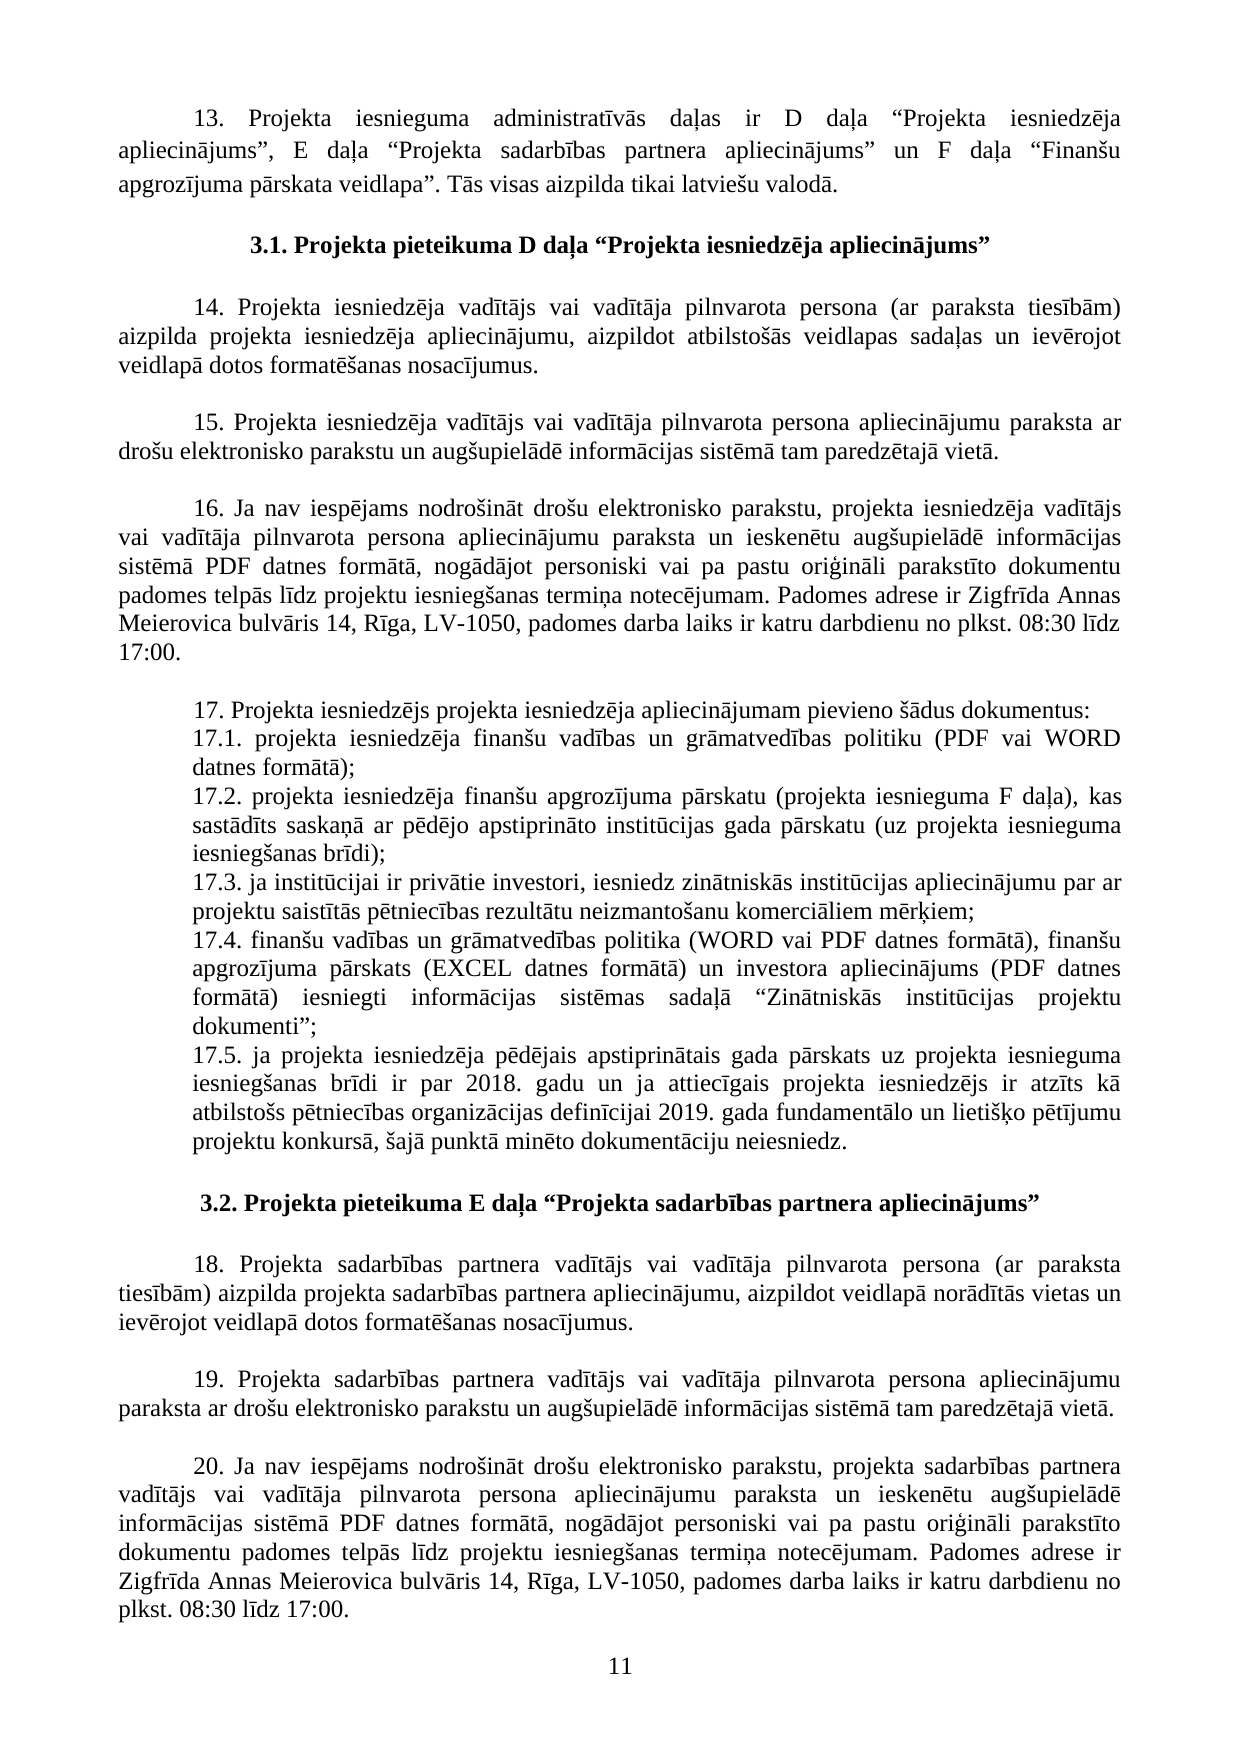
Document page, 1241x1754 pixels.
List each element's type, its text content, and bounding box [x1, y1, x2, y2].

list 15. Projekta iesniedzēja vadītājs vai vadītāja pilnvarota persona apliecinājumu paraksta ar drošu elektronisko parakstu un augšupielādē informācijas sistēmā tam paredzētajā vietā. [118, 407, 1122, 465]
text 13. Projekta iesnieguma administratīvās daļas ir D daļa “Projekta iesniedzēja apliecinājums”, E daļa “Projekta sadarbības partnera apliecinājums” un F daļa “Finanšu apgrozījuma pārskata veidlapa”. Tās visas aizpilda tikai latviešu valodā. [118, 103, 1122, 197]
text 17.2. projekta iesniedzēja finanšu apgrozījuma pārskatu (projekta iesnieguma F daļa), kas sastādīts saskaņā ar pēdējo apstiprināto institūcijas gada pārskatu (uz projekta iesnieguma iesniegšanas brīdi); [192, 781, 1122, 867]
subtitle 3.2. Projekta pieteikuma E daļa “Projekta sadarbības partnera apliecinājums” [118, 1188, 1122, 1216]
list 20. Ja nav iespējams nodrošināt drošu elektronisko parakstu, projekta sadarbības partnera vadītājs vai vadītāja pilnvarota persona apliecinājumu paraksta un ieskenētu augšupielādē informācijas sistēmā PDF datnes formātā, nogādājot personiski vai pa pastu oriģināli parakstīto dokumentu padomes telpās līdz projektu iesniegšanas termiņa notecējumam. Padomes adrese ir Zigfrīda Annas Meierovica bulvāris 14, Rīga, LV-1050, padomes darba laiks ir katru darbdienu no plkst. 08:30 līdz 17:00. [118, 1451, 1122, 1623]
text 17.3. ja institūcijai ir privātie investori, iesniedz zinātniskās institūcijas apliecinājumu par ar projektu saistītās pētniecības rezultātu neizmantošanu komerciāliem mērķiem; [192, 867, 1122, 925]
list 17. Projekta iesniedzējs projekta iesniedzēja apliecinājumam pievieno šādus dokumentus: [118, 695, 1122, 723]
list 16. Ja nav iespējams nodrošināt drošu elektronisko parakstu, projekta iesniedzēja vadītājs vai vadītāja pilnvarota persona apliecinājumu paraksta un ieskenētu augšupielādē informācijas sistēmā PDF datnes formātā, nogādājot personiski vai pa pastu oriģināli parakstīto dokumentu padomes telpās līdz projektu iesniegšanas termiņa notecējumam. Padomes adrese ir Zigfrīda Annas Meierovica bulvāris 14, Rīga, LV-1050, padomes darba laiks ir katru darbdienu no plkst. 08:30 līdz 17:00. [118, 493, 1122, 666]
text 17.4. finanšu vadības un grāmatvedības politika (WORD vai PDF datnes formātā), finanšu apgrozījuma pārskats (EXCEL datnes formātā) un investora apliecinājums (PDF datnes formātā) iesniegti informācijas sistēmas sadaļā “Zinātniskās institūcijas projektu dokumenti”; [192, 925, 1122, 1040]
text 17.5. ja projekta iesniedzēja pēdējais apstiprinātais gada pārskats uz projekta iesnieguma iesniegšanas brīdi ir par 2018. gadu un ja attiecīgais projekta iesniedzējs ir atzīts kā atbilstošs pētniecības organizācijas definīcijai 2019. gada fundamentālo un lietišķo pētījumu projektu konkursā, šajā punktā minēto dokumentāciju neiesniedz. [192, 1040, 1122, 1155]
subtitle 3.1. Projekta pieteikuma D daļa “Projekta iesniedzēja apliecinājums” [118, 230, 1122, 259]
text 17.1. projekta iesniedzēja finanšu vadības un grāmatvedības politiku (PDF vai WORD datnes formātā); [192, 723, 1122, 781]
list 14. Projekta iesniedzēja vadītājs vai vadītāja pilnvarota persona (ar paraksta tiesībām) aizpilda projekta iesniedzēja apliecinājumu, aizpildot atbilstošās veidlapas sadaļas un ievērojot veidlapā dotos formatēšanas nosacījumus. [118, 292, 1122, 378]
list 18. Projekta sadarbības partnera vadītājs vai vadītāja pilnvarota persona (ar paraksta tiesībām) aizpilda projekta sadarbības partnera apliecinājumu, aizpildot veidlapā norādītās vietas un ievērojot veidlapā dotos formatēšanas nosacījumus. [118, 1249, 1122, 1336]
list 19. Projekta sadarbības partnera vadītājs vai vadītāja pilnvarota persona apliecinājumu paraksta ar drošu elektronisko parakstu un augšupielādē informācijas sistēmā tam paredzētajā vietā. [118, 1364, 1122, 1422]
